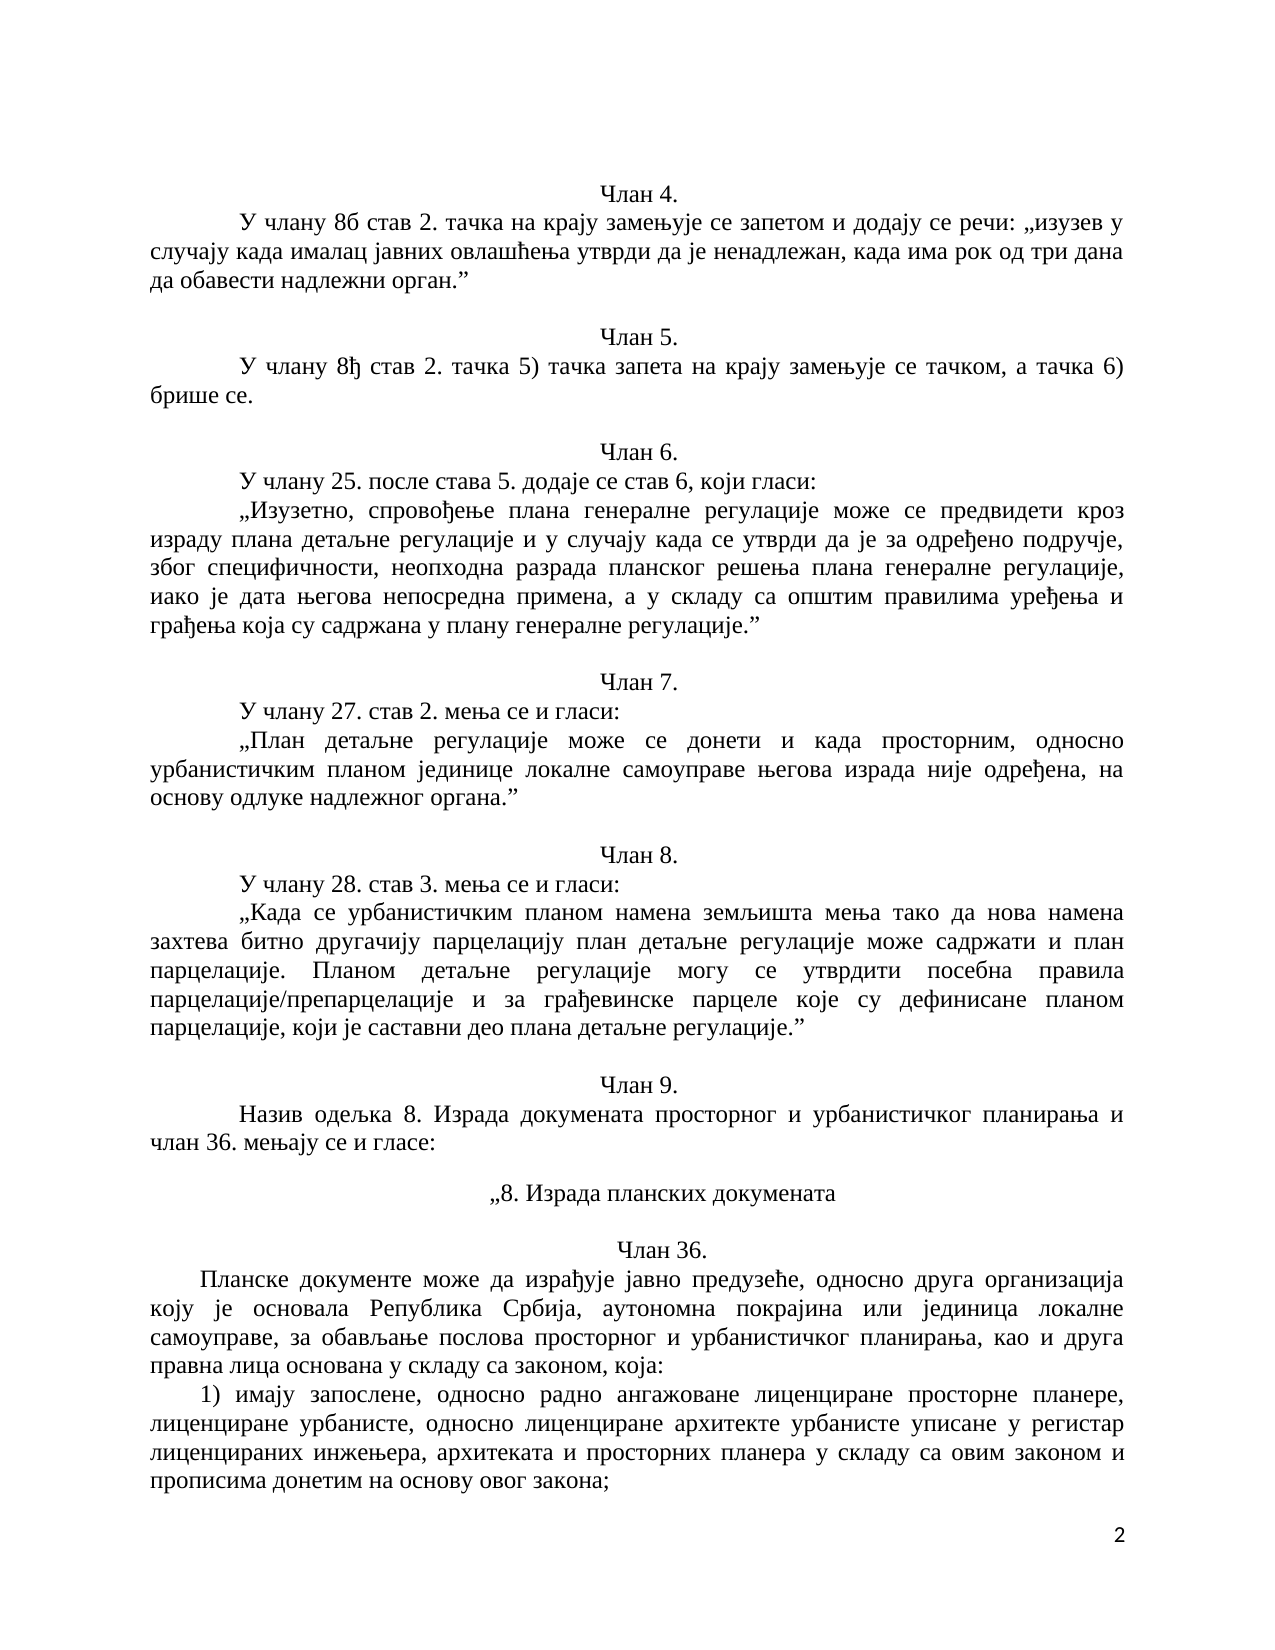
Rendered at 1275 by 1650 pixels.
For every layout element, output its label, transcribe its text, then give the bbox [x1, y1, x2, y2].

text Планске документе може да израђује јавно предузеће, односно друга организација коју је основала Република Србија, аутономна покрајина или јединица локалне самоуправе, за обављање послова просторног и урбанистичког планирања, као и друга правна лица основана у складу са законом, која: [150, 1264, 1125, 1379]
text Члан 36. [150, 1235, 1125, 1264]
text Члан 9. [150, 1070, 1125, 1099]
text „Када се урбанистичким планом намена земљишта мења тако да нова намена захтева битно другачију парцелацију план детаљне регулације може садржати и план парцелације. Планом детаљне регулације могу се утврдити посебна правила парцелације/препарцелације и за грађевинске парцеле које су дефинисане планом парцелације, који је саставни део плана детаљне регулације.” [150, 897, 1125, 1041]
text „Изузетно, спровођење плана генералне регулације може се предвидети кроз израду плана детаљне регулације и у случају када се утврди да је за одређено подручје, због специфичности, неопходна разрада планског решења плана генералне регулације, иако је дата његова непосредна примена, а у складу са општим правилима уређења и грађења која су садржана у плану генералне регулације.” [150, 495, 1125, 639]
text Назив одељка 8. Израда докумената просторног и урбанистичког планирања и члан 36. мењају се и гласе: [150, 1099, 1125, 1156]
text У члану 8б став 2. тачка на крају замењује се запетом и додају се речи: „изузев у случају када ималац јавних овлашћења утврди да је ненадлежан, када има рок од три дана да обавести надлежни орган.” [150, 207, 1125, 294]
text Члан 6. [150, 437, 1125, 466]
text У члану 8ђ став 2. тачка 5) тачка запета на крају замењује се тачком, а тачка 6) брише се. [150, 351, 1125, 409]
text 1) имају запослене, односно радно ангажоване лиценциране просторне планере, лиценциране урбанисте, односно лиценциране архитекте урбанисте уписане у регистар лиценцираних инжењера, архитеката и просторних планера у складу са овим законом и прописима донетим на основу овог закона; [150, 1379, 1125, 1494]
text У члану 25. после става 5. додаје се став 6, који гласи: [150, 466, 1125, 495]
text Члан 5. [511, 322, 1125, 351]
text Члан 4. [150, 179, 1125, 207]
text У члану 27. став 2. мења се и гласи: [150, 696, 1125, 725]
text Члан 8. [150, 840, 1125, 869]
text У члану 28. став 3. мења се и гласи: [150, 869, 1125, 897]
text „План детаљне регулације може се донети и када просторним, односно урбанистичким планом јединице локалне самоуправе његова израда није одређена, на основу одлуке надлежног органа.” [150, 725, 1125, 811]
text Члан 7. [150, 667, 1125, 696]
text „8. Израда планских докумената [150, 1178, 1125, 1207]
